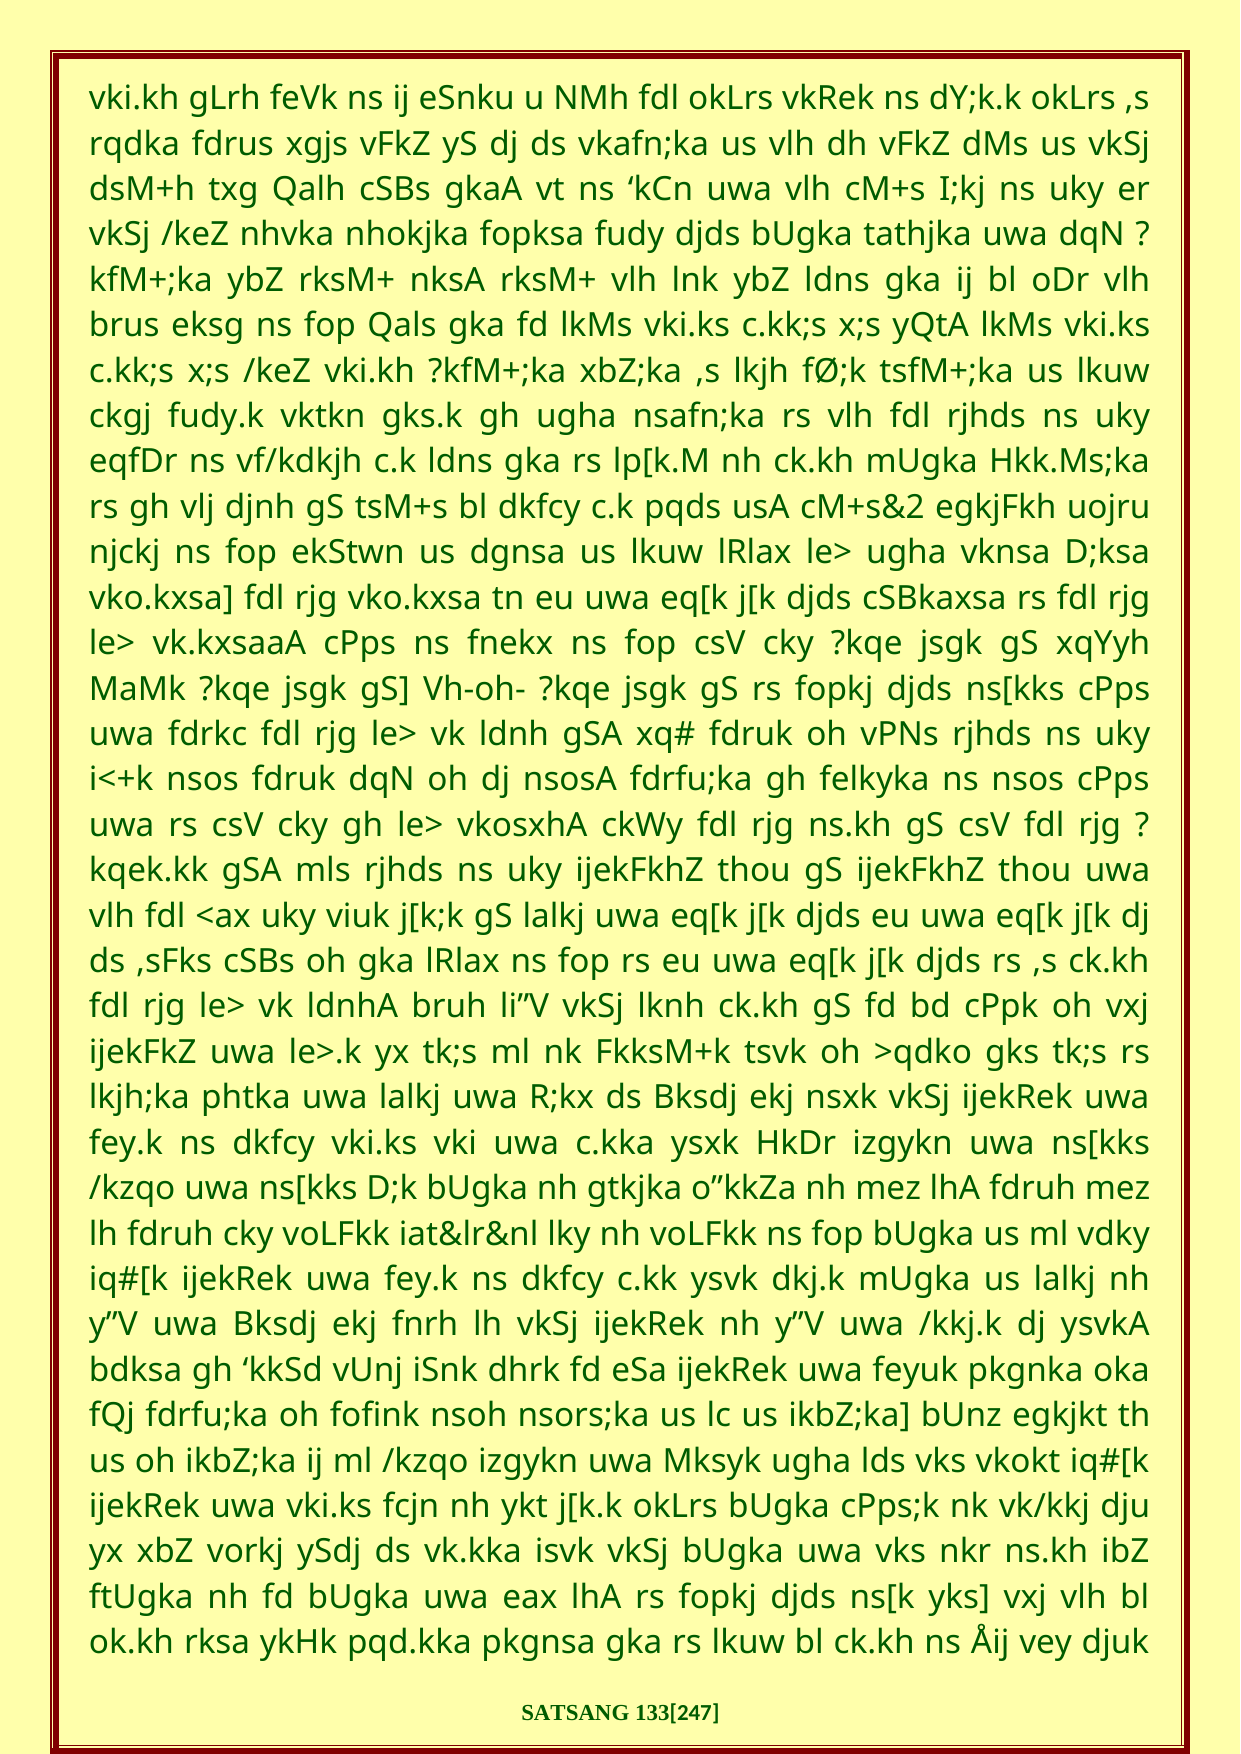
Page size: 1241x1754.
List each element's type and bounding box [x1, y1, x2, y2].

text [89, 74, 1152, 1663]
